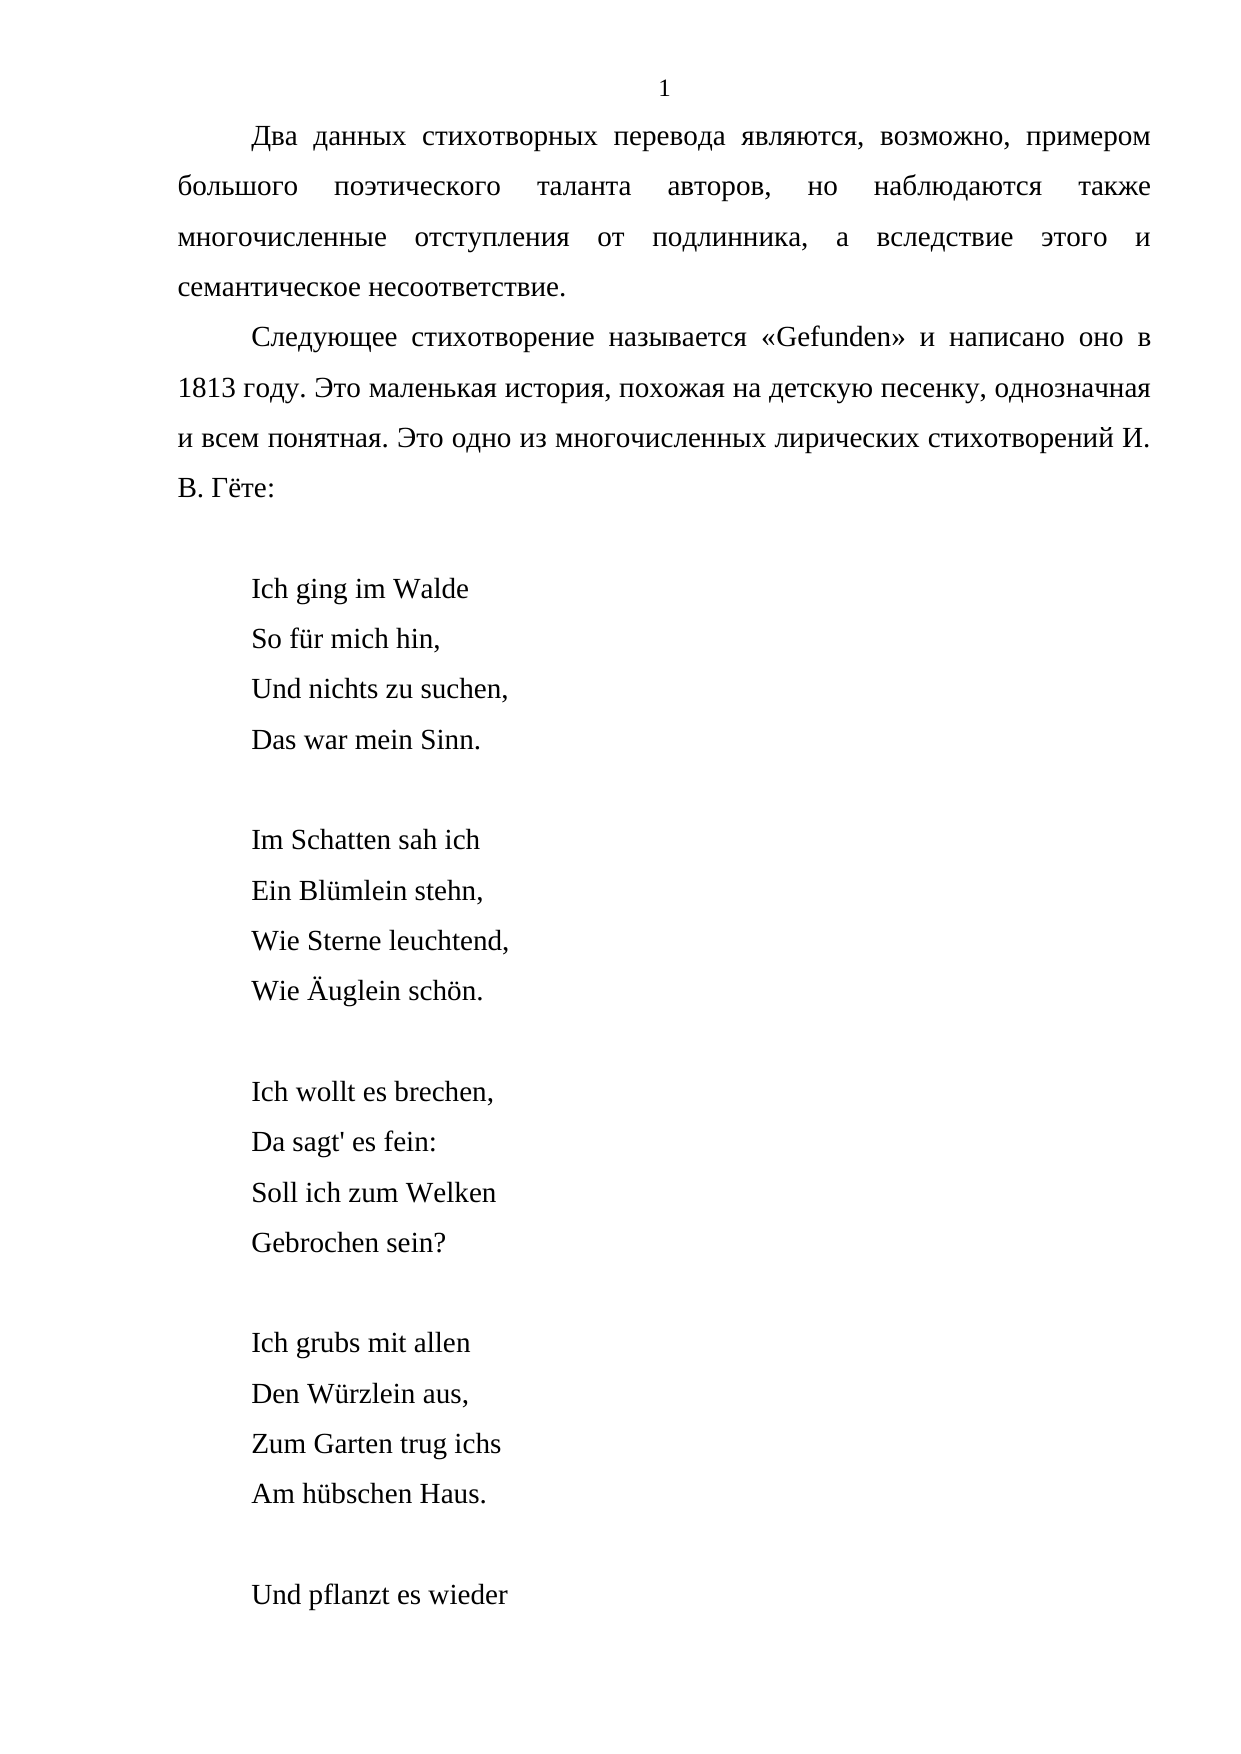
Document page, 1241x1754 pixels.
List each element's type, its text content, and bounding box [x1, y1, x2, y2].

text Und nichts zu suchen, [177, 672, 1152, 705]
text Im Schatten sah ich [177, 822, 1152, 856]
text Am hübschen Haus. [177, 1477, 1152, 1510]
text Den Würzlein aus, [177, 1376, 1152, 1409]
text Ich grubs mit allen [177, 1326, 1152, 1359]
text Следующее стихотворение называется «Gefunden» и написано оно в 1813 году. Это маленькая история, похожая на детскую песенку, однозначная и всем понятная. Это одно из многочисленных лирических стихотворений И. В. Гёте: [177, 319, 1152, 504]
text Ein Blümlein stehn, [177, 873, 1152, 906]
text Zum Garten trug ichs [177, 1426, 1152, 1460]
text Два данных стихотворных перевода являются, возможно, примером большого поэтического таланта авторов, но наблюдаются также многочисленные отступления от подлинника, а вследствие этого и семантическое несоответствие. [177, 118, 1152, 303]
text Ich wollt es brechen, [177, 1074, 1152, 1108]
text Wie Sterne leuchtend, [177, 923, 1152, 957]
text Und pflanzt es wieder [177, 1577, 1152, 1611]
text Gebrochen sein? [177, 1225, 1152, 1258]
text Ich ging im Walde [177, 571, 1152, 604]
text Wie Äuglein schön. [177, 973, 1152, 1007]
text Soll ich zum Welken [177, 1175, 1152, 1208]
text Da sagt' es fein: [177, 1124, 1152, 1158]
text Das war mein Sinn. [177, 722, 1152, 755]
text So für mich hin, [177, 621, 1152, 655]
